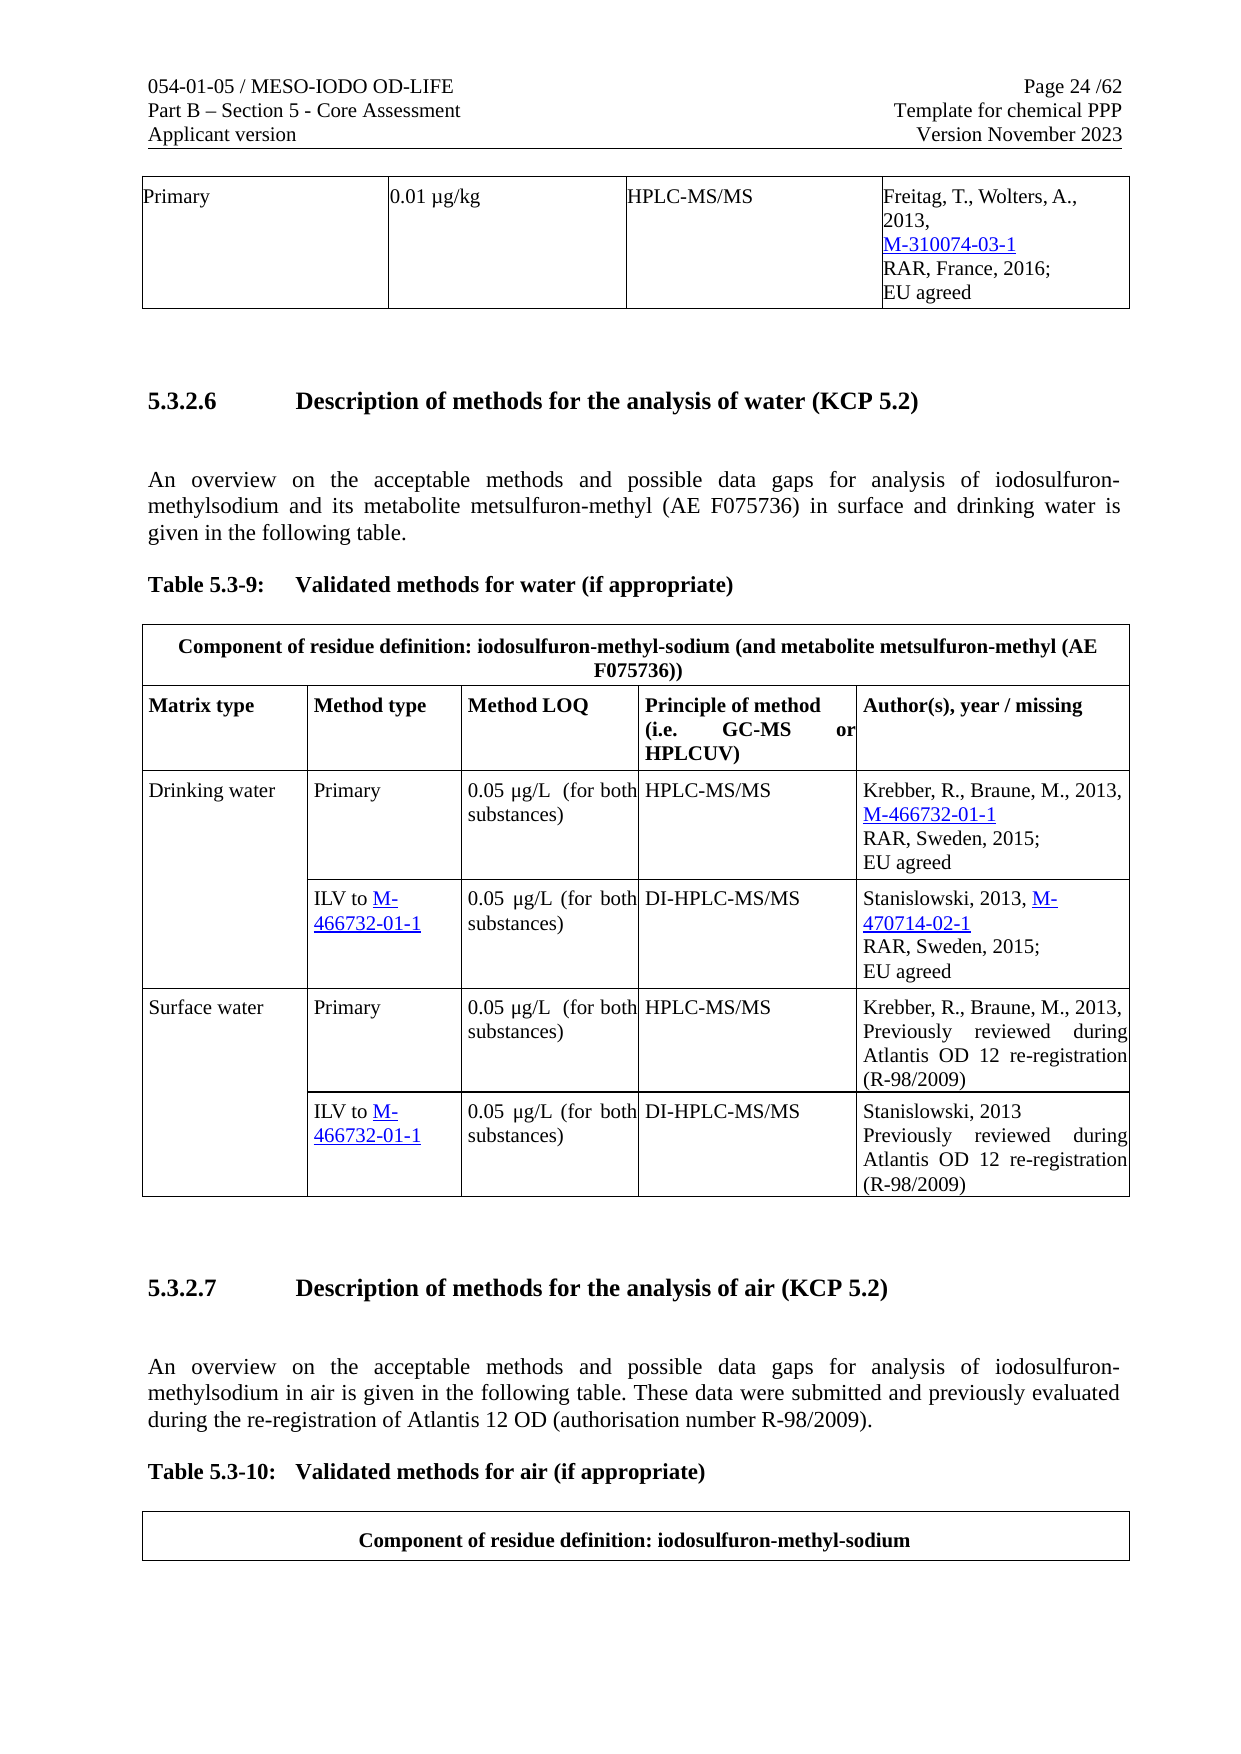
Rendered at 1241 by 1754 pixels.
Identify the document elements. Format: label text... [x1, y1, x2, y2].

table_cell ILV to M- 466732-01-1 [308, 880, 461, 987]
table_cell Matrix type [143, 686, 307, 770]
table_cell Primary [143, 177, 388, 308]
table_cell Krebber, R., Braune, M., 2013, M-466732-01-1 RAR, Sweden, 2015; EU agreed [857, 771, 1129, 878]
table_cell Method LOQ [462, 686, 638, 770]
table_cell Stanislowski, 2013, M- 470714-02-1 RAR, Sweden, 2015; EU agreed [857, 880, 1129, 987]
table_cell Primary [308, 771, 461, 878]
table_header Component of residue definition: iodosulfuron-methyl-sodium [143, 1512, 1129, 1560]
table_header Component of residue definition: iodosulfuron-methyl-sodium (and metabolite metsulfuron-methyl (AE F075736)) [143, 625, 1129, 685]
table_cell 0.05 μg/L (for both substances) [462, 880, 638, 987]
table_cell Drinking water [143, 771, 307, 987]
table_cell Principle of method (i.e. GC-MS or HPLCUV) [639, 686, 856, 770]
text An overview on the acceptable methods and possible data gaps for analysis of iodosulfuron-methylsodium and its metabolite metsulfuron-methyl (AE F075736) in surface and drinking water is given in the following table. [148, 466, 1122, 545]
table_cell HPLC-MS/MS [627, 177, 882, 308]
table_cell DI-HPLC-MS/MS [639, 1093, 856, 1196]
subtitle Description of methods for the analysis of air (KCP 5.2) [148, 1273, 1122, 1302]
table_cell Krebber, R., Braune, M., 2013, Previously reviewed during Atlantis OD 12 re-registration (R-98/2009) [857, 989, 1129, 1091]
table_cell Primary [308, 989, 461, 1091]
table_cell DI-HPLC-MS/MS [639, 880, 856, 987]
table_cell 0.05 μg/L (for both substances) [462, 771, 638, 878]
table_cell 0.05 μg/L (for both substances) [462, 1093, 638, 1196]
table_cell 0.01 µg/kg [389, 177, 626, 308]
table_cell Method type [308, 686, 461, 770]
text Table 5.3-9: Validated methods for water (if appropriate) [148, 571, 1122, 598]
text Table 5.3-10: Validated methods for air (if appropriate) [148, 1458, 1122, 1485]
subtitle Description of methods for the analysis of water (KCP 5.2) [148, 386, 1122, 414]
table_cell HPLC-MS/MS [639, 989, 856, 1091]
table_cell Freitag, T., Wolters, A., 2013, M-310074-03-1 RAR, France, 2016; EU agreed [883, 177, 1129, 308]
table_cell Author(s), year / missing [857, 686, 1129, 770]
table_cell ILV to M- 466732-01-1 [308, 1093, 461, 1196]
table_cell Surface water [143, 989, 307, 1196]
table_cell Stanislowski, 2013 Previously reviewed during Atlantis OD 12 re-registration (R-98/2009) [857, 1093, 1129, 1196]
text An overview on the acceptable methods and possible data gaps for analysis of iodosulfuron-methylsodium in air is given in the following table. These data were submitted and previously evaluated during the re-registration of Atlantis 12 OD (authorisation number R-98/2009). [148, 1353, 1122, 1432]
table_cell 0.05 μg/L (for both substances) [462, 989, 638, 1091]
table_cell HPLC-MS/MS [639, 771, 856, 878]
